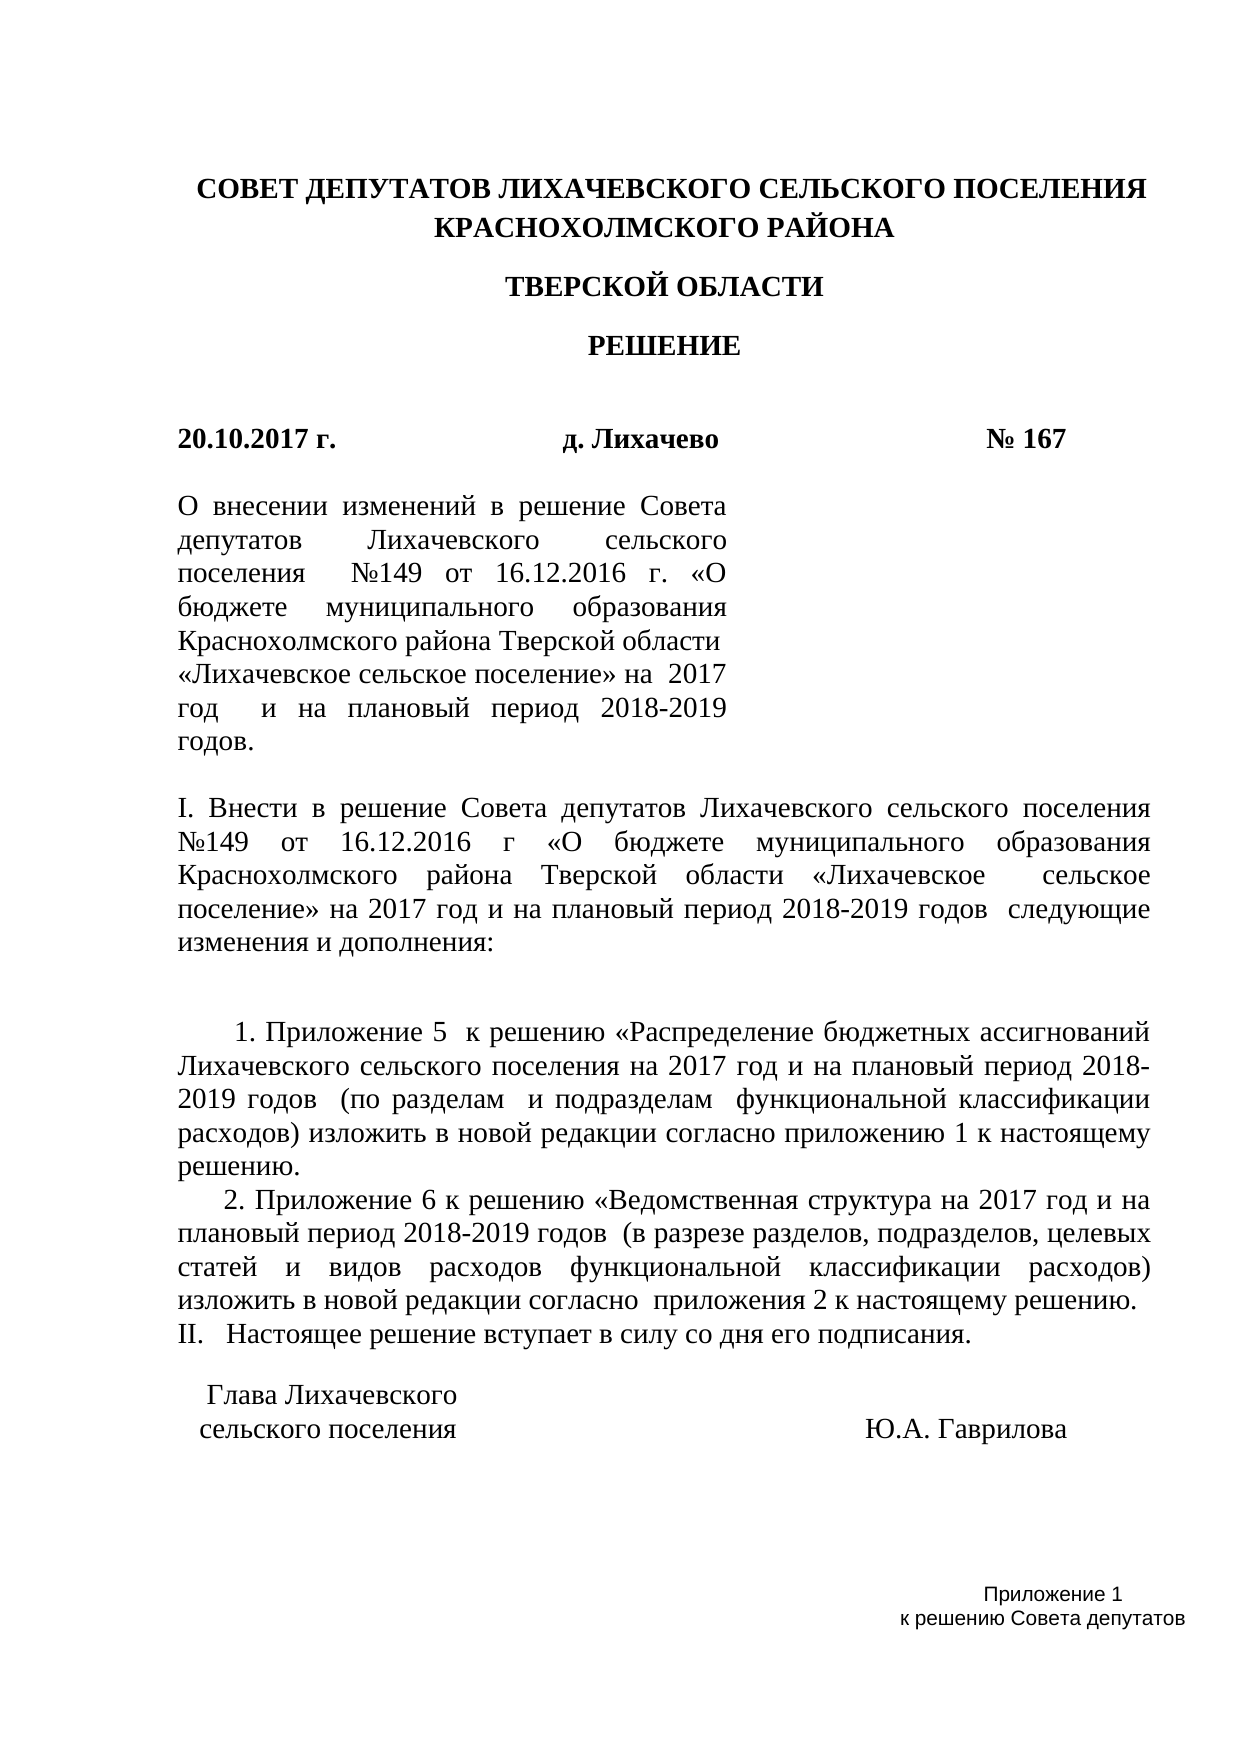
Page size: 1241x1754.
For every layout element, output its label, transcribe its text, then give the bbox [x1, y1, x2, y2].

text Глава Лихачевского [177, 1377, 1152, 1411]
table_header О внесении изменений в решение Совета депутатов Лихачевского сельского поселения №149 от 16.12.2016 г. «О бюджете муниципального образования Краснохолмского района Тверской области «Лихачевское сельское поселение» на 2017 год и на плановый период 2018-2019 годов. [166, 489, 738, 757]
text I. Внести в решение Совета депутатов Лихачевского сельского поселения №149 от 16.12.2016 г «О бюджете муниципального образования Краснохолмского района Тверской области «Лихачевское сельское поселение» на 2017 год и на плановый период 2018-2019 годов следующие изменения и дополнения: [177, 790, 1152, 958]
text сельского поселения Ю.А. Гаврилова [177, 1411, 1152, 1444]
text РЕШЕНИЕ [177, 328, 1152, 362]
text II. Настоящее решение вступает в силу со дня его подписания. [177, 1316, 1152, 1349]
text 20.10.2017 г. д. Лихачево № 167 [177, 421, 1152, 455]
text 2. Приложение 6 к решению «Ведомственная структура на 2017 год и на плановый период 2018-2019 годов (в разрезе разделов, подразделов, целевых статей и видов расходов функциональной классификации расходов) изложить в новой редакции согласно приложения 2 к настоящему решению. [177, 1182, 1152, 1316]
text 1. Приложение 5 к решению «Распределение бюджетных ассигнований Лихачевского сельского поселения на 2017 год и на плановый период 2018-2019 годов (по разделам и подразделам функциональной классификации расходов) изложить в новой редакции согласно приложению 1 к настоящему решению. [177, 1014, 1152, 1182]
text СОВЕТ ДЕПУТАТОВ ЛИХАЧЕВСКОГО СЕЛЬСКОГО ПОСЕЛЕНИЯ КРАСНОХОЛМСКОГО РАЙОНА [177, 171, 1152, 243]
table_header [139, 1582, 1197, 1651]
text ТВЕРСКОЙ ОБЛАСТИ [177, 269, 1152, 303]
